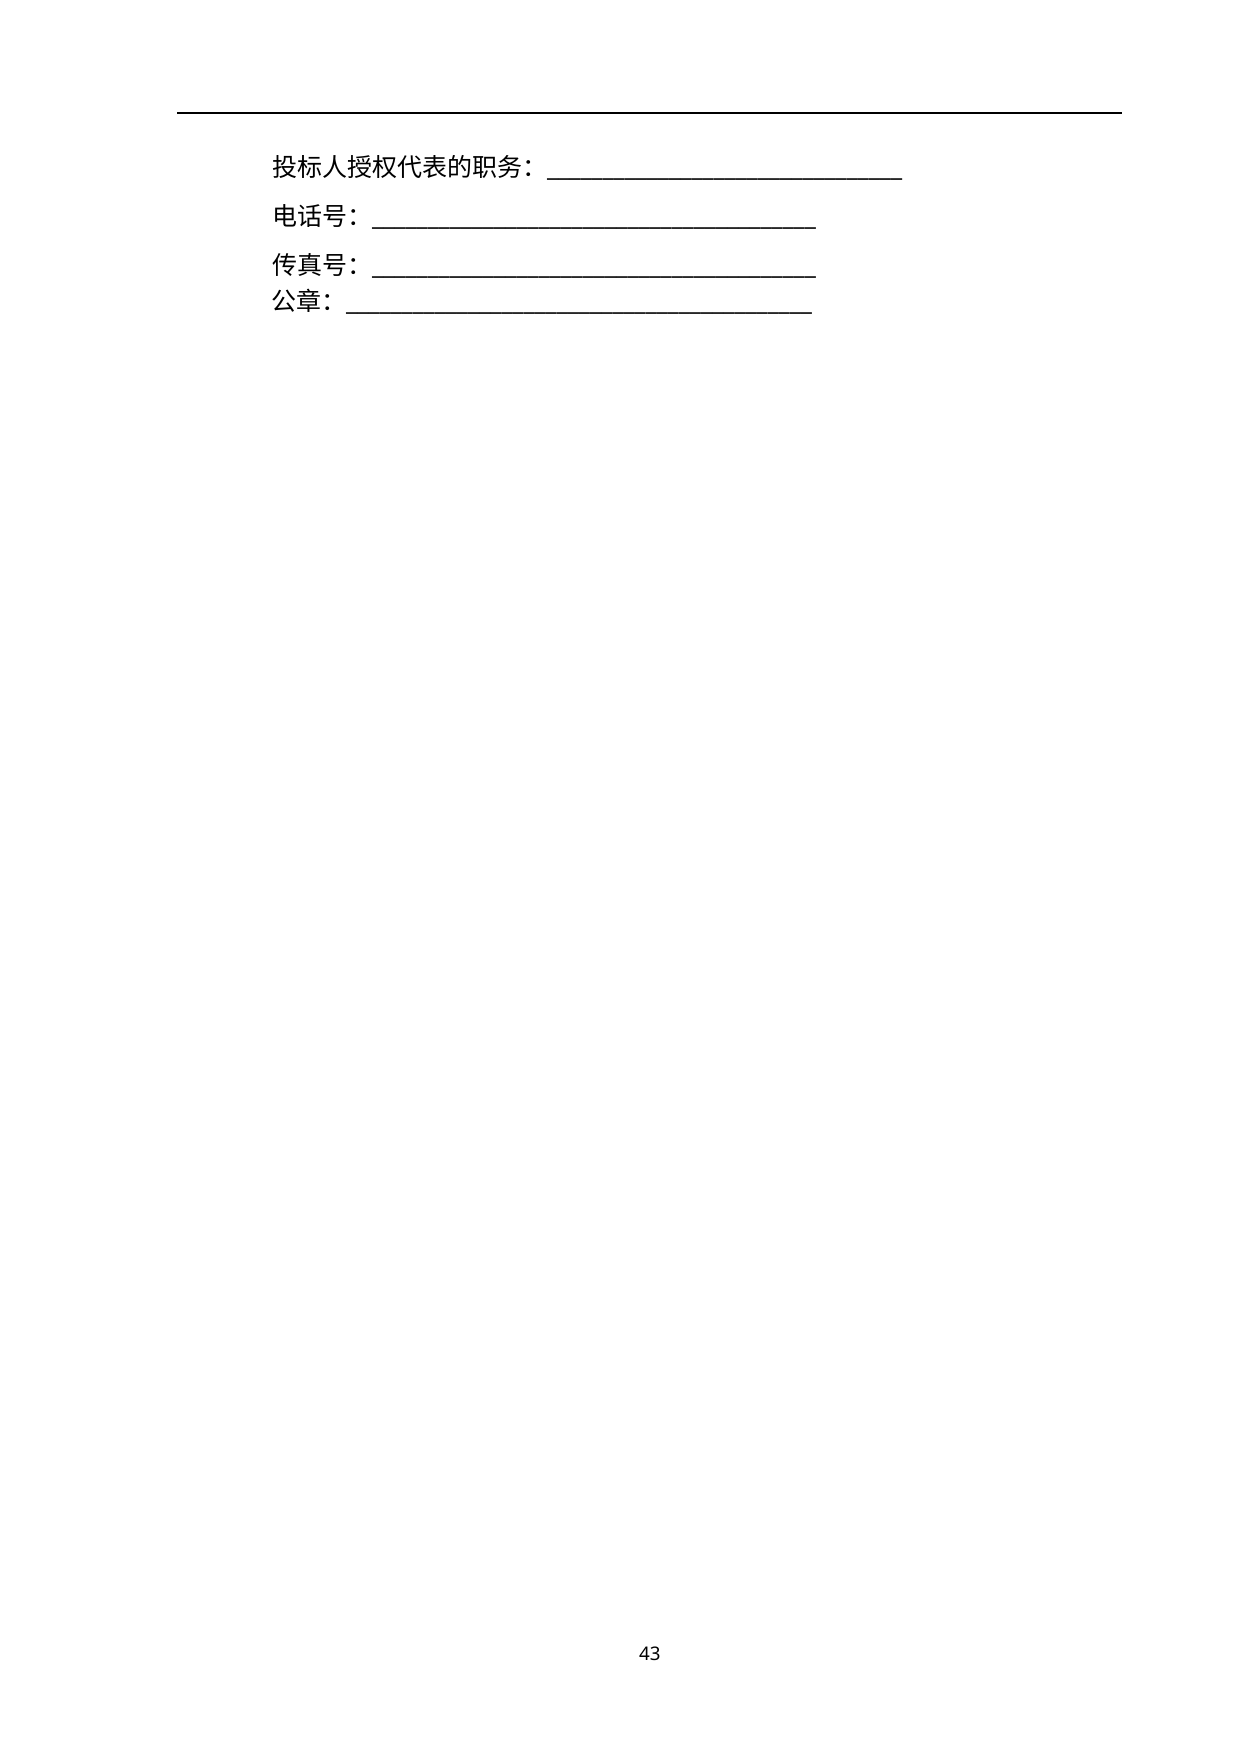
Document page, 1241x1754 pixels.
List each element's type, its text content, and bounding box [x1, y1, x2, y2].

text 投标人授权代表的职务：________________________________ [224, 148, 1122, 184]
text 公章：__________________________________________ [177, 281, 1122, 318]
text 电话号：________________________________________ [224, 196, 1122, 233]
text 传真号：________________________________________ [224, 245, 1122, 281]
